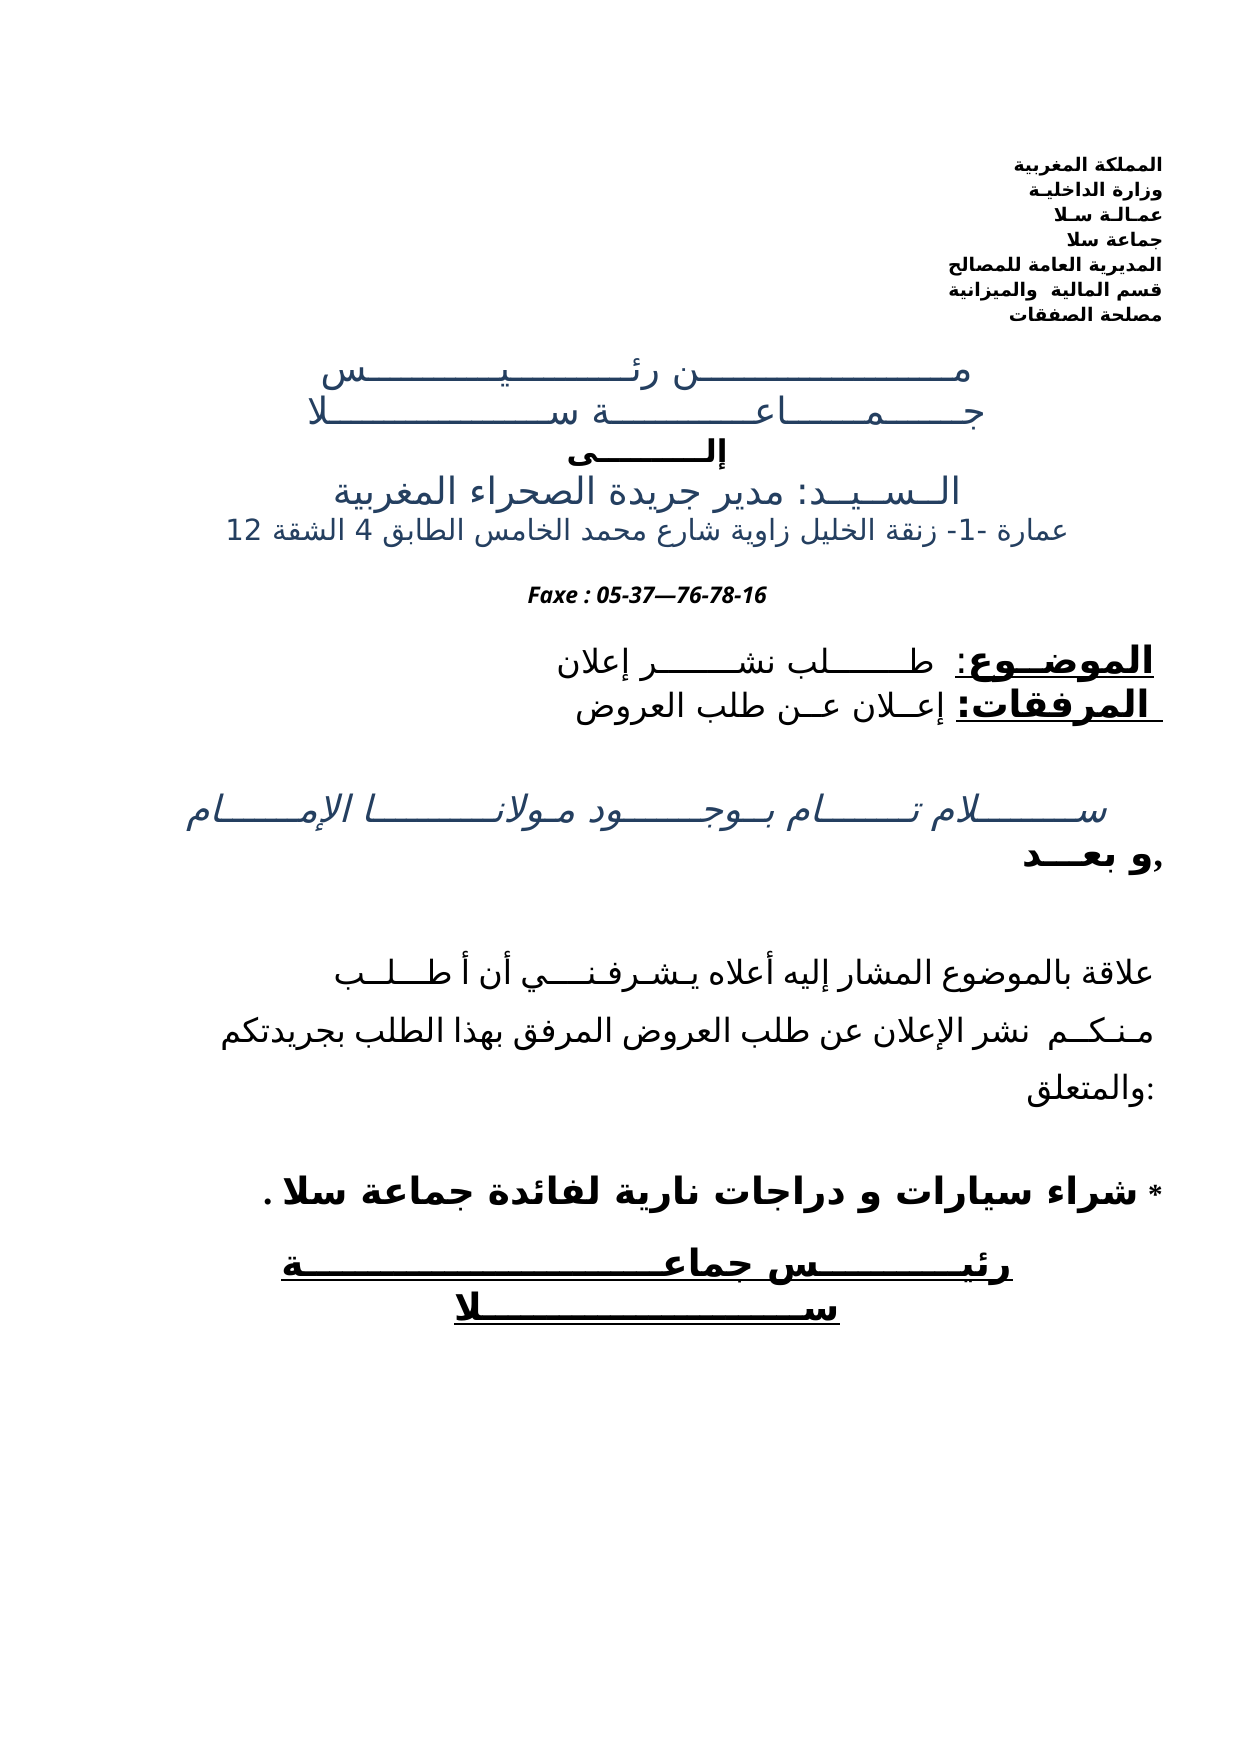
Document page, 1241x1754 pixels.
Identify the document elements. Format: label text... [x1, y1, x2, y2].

subtitle عمارة -1- زنقة الخليل زاوية شارع محمد الخامس الطابق 4 الشقة 12 [131, 514, 1162, 548]
text علاقة بالموضوع المشار إليه أعلاه يـشـرفـنــــي أن أ طـــلــب مـنـكــم نشر الإعلان عن طلب العروض المرفق بهذا الطلب بجريدتكم والمتعلق: [131, 953, 1155, 1107]
subtitle المملكة المغربية [131, 151, 1162, 176]
subtitle الــســيــد: مدير جريدة الصحراء المغربية [131, 470, 1162, 514]
subtitle عمـالـة سـلا [131, 201, 1162, 226]
subtitle وزارة الداخليـة [131, 176, 1162, 201]
text قسم المالية والميزانية [131, 276, 1162, 301]
text مصلحة الصفقات [131, 301, 1162, 326]
text جماعة سلا [131, 226, 1162, 251]
text و بعـــد, [131, 831, 1162, 875]
text رئيـــــــــــس جماعــــــــــــــــــــــــــــة ســـــــــــــــــــــــــلا [131, 1242, 1162, 1329]
text المديرية العامة للمصالح [131, 251, 1162, 276]
text * شراء سيارات و دراجات نارية لفائدة جماعة سلا . [131, 1169, 1162, 1213]
text Faxe : 05-37—76-78-16 [131, 579, 1162, 610]
subtitle ســـــــــلام تــــــــام بــوجـــــــود مـولانـــــــــــا الإمـــــــام [131, 788, 1162, 831]
text المرفقات: إعــلان عــن طلب العروض [131, 682, 1162, 726]
text إلــــــــــى [131, 434, 1162, 470]
text الموضــوع: طــــــــلب نشــــــــر إعلان [131, 639, 1162, 682]
subtitle مـــــــــــــــــــــــن رئـــــــــــيــــــــــــس جـــــــمـــــــاعـــــــــــــة ســــــــــــــــــــلا [131, 346, 1162, 434]
